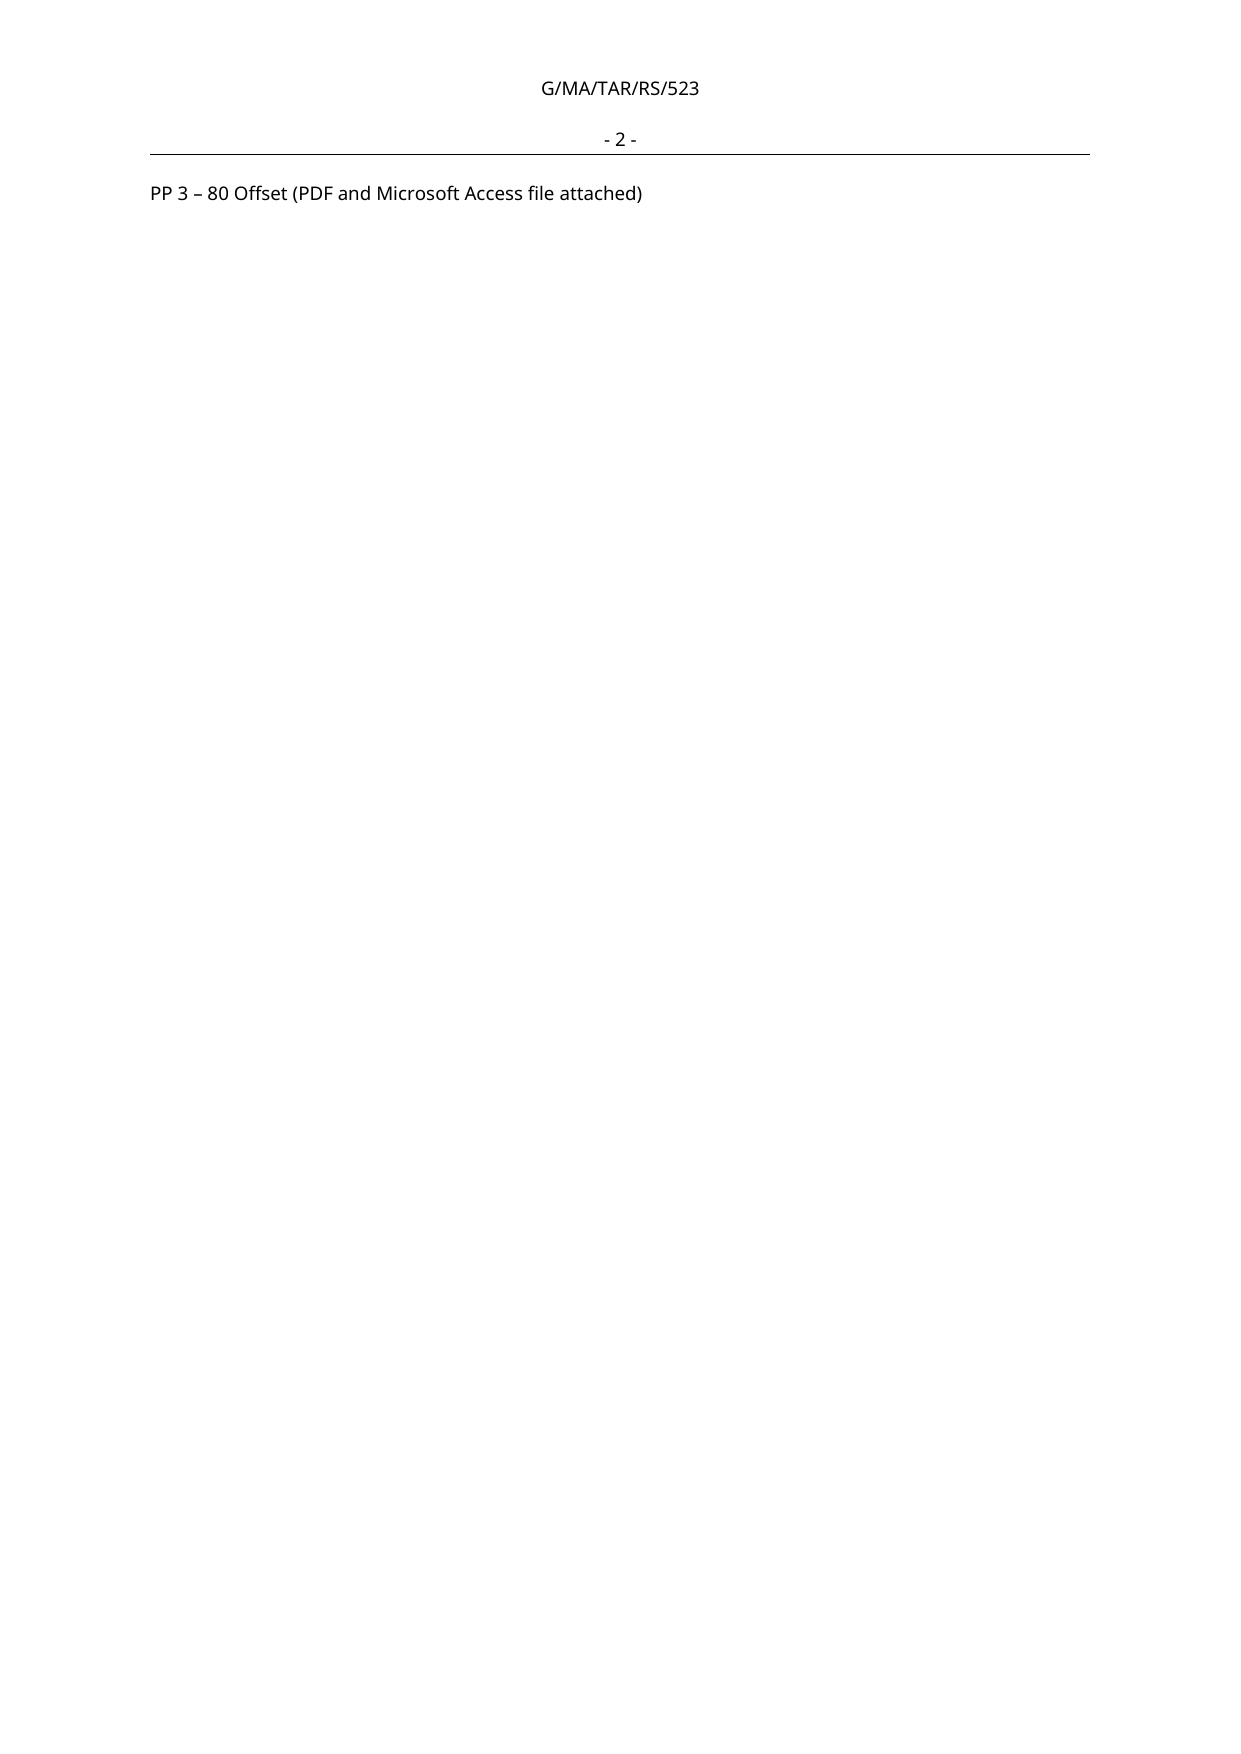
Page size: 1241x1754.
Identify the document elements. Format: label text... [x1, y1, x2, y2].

text PP 3 – 80 Offset (PDF and Microsoft Access file attached) [150, 180, 1090, 206]
